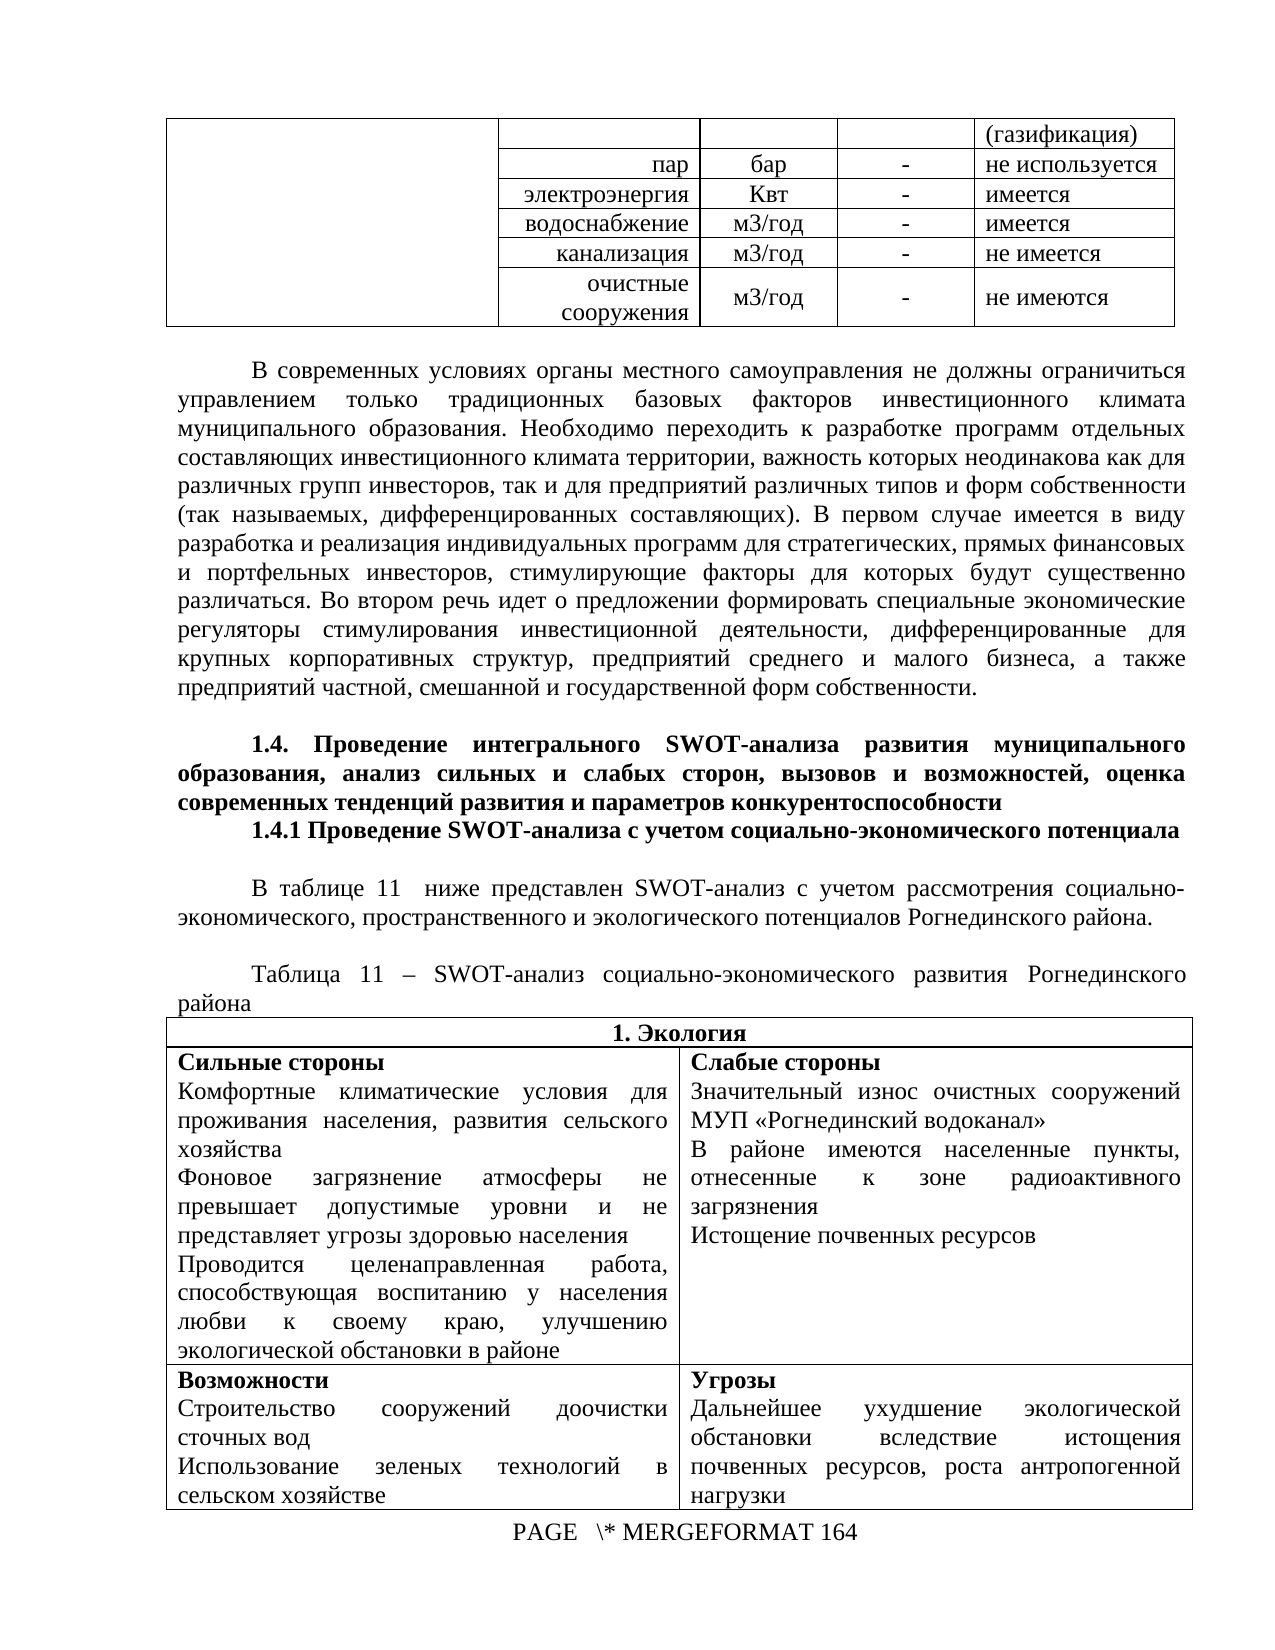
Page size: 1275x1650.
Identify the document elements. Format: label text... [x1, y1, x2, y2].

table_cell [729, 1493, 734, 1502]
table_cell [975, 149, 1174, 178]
text В таблице 11 ниже представлен SWOT-анализ с учетом рассмотрения социально-экономического, пространственного и экологического потенциалов Рогнединского района. [177, 873, 1186, 930]
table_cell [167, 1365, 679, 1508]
text 1.4.1 Проведение SWOT-анализа с учетом социально-экономического потенциала [177, 815, 1186, 844]
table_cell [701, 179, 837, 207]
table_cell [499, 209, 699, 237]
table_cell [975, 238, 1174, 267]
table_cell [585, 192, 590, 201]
list В современных условиях органы местного самоуправления не должны ограничиться управлением только традиционных базовых факторов инвестиционного климата муниципального образования. Необходимо переходить к разработке программ отдельных составляющих инвестиционного климата территории, важность которых неодинакова как для различных групп инвесторов, так и для предприятий различных типов и форм собственности (так называемых, дифференцированных составляющих). В первом случае имеется в виду разработка и реализация индивидуальных программ для стратегических, прямых финансовых и портфельных инвесторов, стимулирующие факторы для которых будут существенно различаться. Во втором речь идет о предложении формировать специальные экономические регуляторы стимулирования инвестиционной деятельности, дифференцированные для крупных корпоративных структур, предприятий среднего и малого бизнеса, а также предприятий частной, смешанной и государственной форм собственности. [177, 355, 1186, 700]
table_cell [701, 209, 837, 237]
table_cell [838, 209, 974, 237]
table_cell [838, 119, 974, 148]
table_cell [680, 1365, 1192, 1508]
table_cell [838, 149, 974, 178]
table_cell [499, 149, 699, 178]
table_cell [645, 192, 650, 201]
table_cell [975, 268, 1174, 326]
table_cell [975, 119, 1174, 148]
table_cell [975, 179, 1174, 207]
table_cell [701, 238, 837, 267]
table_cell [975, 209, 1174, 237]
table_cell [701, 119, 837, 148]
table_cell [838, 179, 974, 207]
text Таблица 11 – SWOT-анализ социально-экономического развития Рогнединского района [177, 959, 1186, 1017]
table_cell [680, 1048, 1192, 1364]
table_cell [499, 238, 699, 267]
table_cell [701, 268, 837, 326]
text 1.4. Проведение интегрального SWOT-анализа развития муниципального образования, анализ сильных и слабых сторон, вызовов и возможностей, оценка современных тенденций развития и параметров конкурентоспособности [177, 729, 1186, 815]
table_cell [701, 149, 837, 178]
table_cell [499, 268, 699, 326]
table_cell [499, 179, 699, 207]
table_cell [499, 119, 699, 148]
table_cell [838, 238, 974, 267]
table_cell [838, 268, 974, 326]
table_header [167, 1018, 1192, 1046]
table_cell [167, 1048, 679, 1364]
